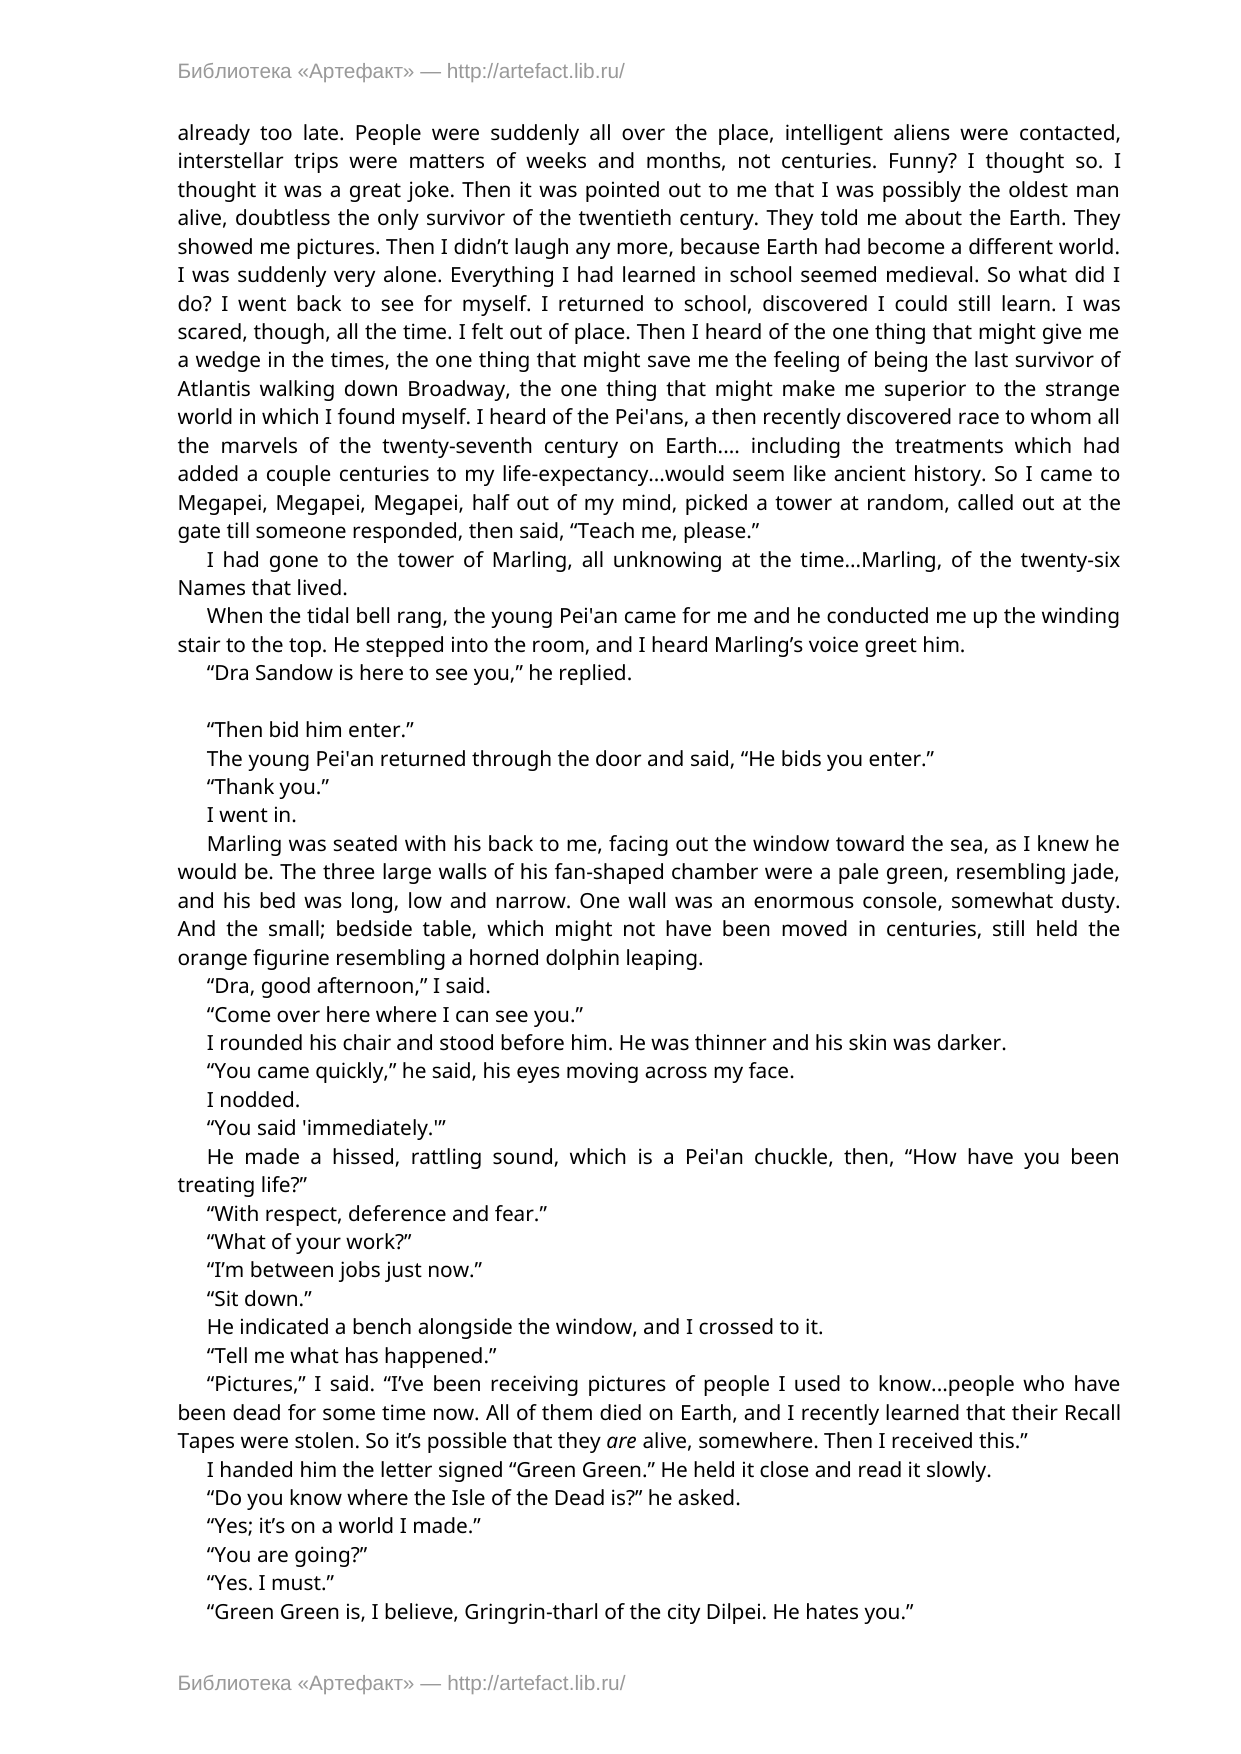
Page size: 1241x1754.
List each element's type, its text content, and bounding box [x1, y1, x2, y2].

text “I’m between jobs just now.” [177, 1256, 1122, 1284]
text I went in. [177, 801, 1122, 829]
text “With respect, deference and fear.” [177, 1199, 1122, 1227]
text When the tidal bell rang, the young Pei'an came for me and he conducted me up the winding stair to the top. He stepped into the room, and I heard Marling’s voice greet him. [177, 602, 1122, 658]
text I had gone to the tower of Marling, all unknowing at the time...Marling, of the twenty-six Names that lived. [177, 545, 1122, 602]
text “Dra Sandow is here to see you,” he replied. [177, 658, 1122, 687]
text “You came quickly,” he said, his eyes moving across my face. [177, 1057, 1122, 1085]
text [177, 118, 1122, 545]
text “Thank you.” [177, 772, 1122, 801]
text “What of your work?” [177, 1227, 1122, 1256]
text “Do you know where the Isle of the Dead is?” he asked. [177, 1483, 1122, 1512]
text I nodded. [177, 1085, 1122, 1113]
text “Pictures,” I said. “I’ve been receiving pictures of people I used to know...people who have been dead for some time now. All of them died on Earth, and I recently learned that their Recall Tapes were stolen. So it’s possible that they are alive, somewhere. Then I received this.” [177, 1369, 1122, 1455]
text He indicated a bench alongside the window, and I crossed to it. [177, 1312, 1122, 1341]
text “Tell me what has happened.” [177, 1341, 1122, 1369]
text “Then bid him enter.” [177, 715, 1122, 744]
text He made a hissed, rattling sound, which is a Pei'an chuckle, then, “How have you been treating life?” [177, 1142, 1122, 1199]
text “Come over here where I can see you.” [177, 1000, 1122, 1028]
text “Yes. I must.” [177, 1568, 1122, 1597]
text I rounded his chair and stood before him. He was thinner and his skin was darker. [177, 1028, 1122, 1057]
text “You said 'immediately.'” [177, 1113, 1122, 1142]
text “Dra, good afternoon,” I said. [177, 971, 1122, 1000]
text “Sit down.” [177, 1284, 1122, 1312]
text “Yes; it’s on a world I made.” [177, 1512, 1122, 1540]
text “You are going?” [177, 1540, 1122, 1568]
text “Green Green is, I believe, Gringrin-tharl of the city Dilpei. He hates you.” [177, 1597, 1122, 1625]
text I handed him the letter signed “Green Green.” He held it close and read it slowly. [177, 1455, 1122, 1483]
text The young Pei'an returned through the door and said, “He bids you enter.” [177, 744, 1122, 772]
text Marling was seated with his back to me, facing out the window toward the sea, as I knew he would be. The three large walls of his fan-shaped chamber were a pale green, resembling jade, and his bed was long, low and narrow. One wall was an enormous console, somewhat dusty. And the small; bedside table, which might not have been moved in centuries, still held the orange figurine resembling a horned dolphin leaping. [177, 829, 1122, 971]
